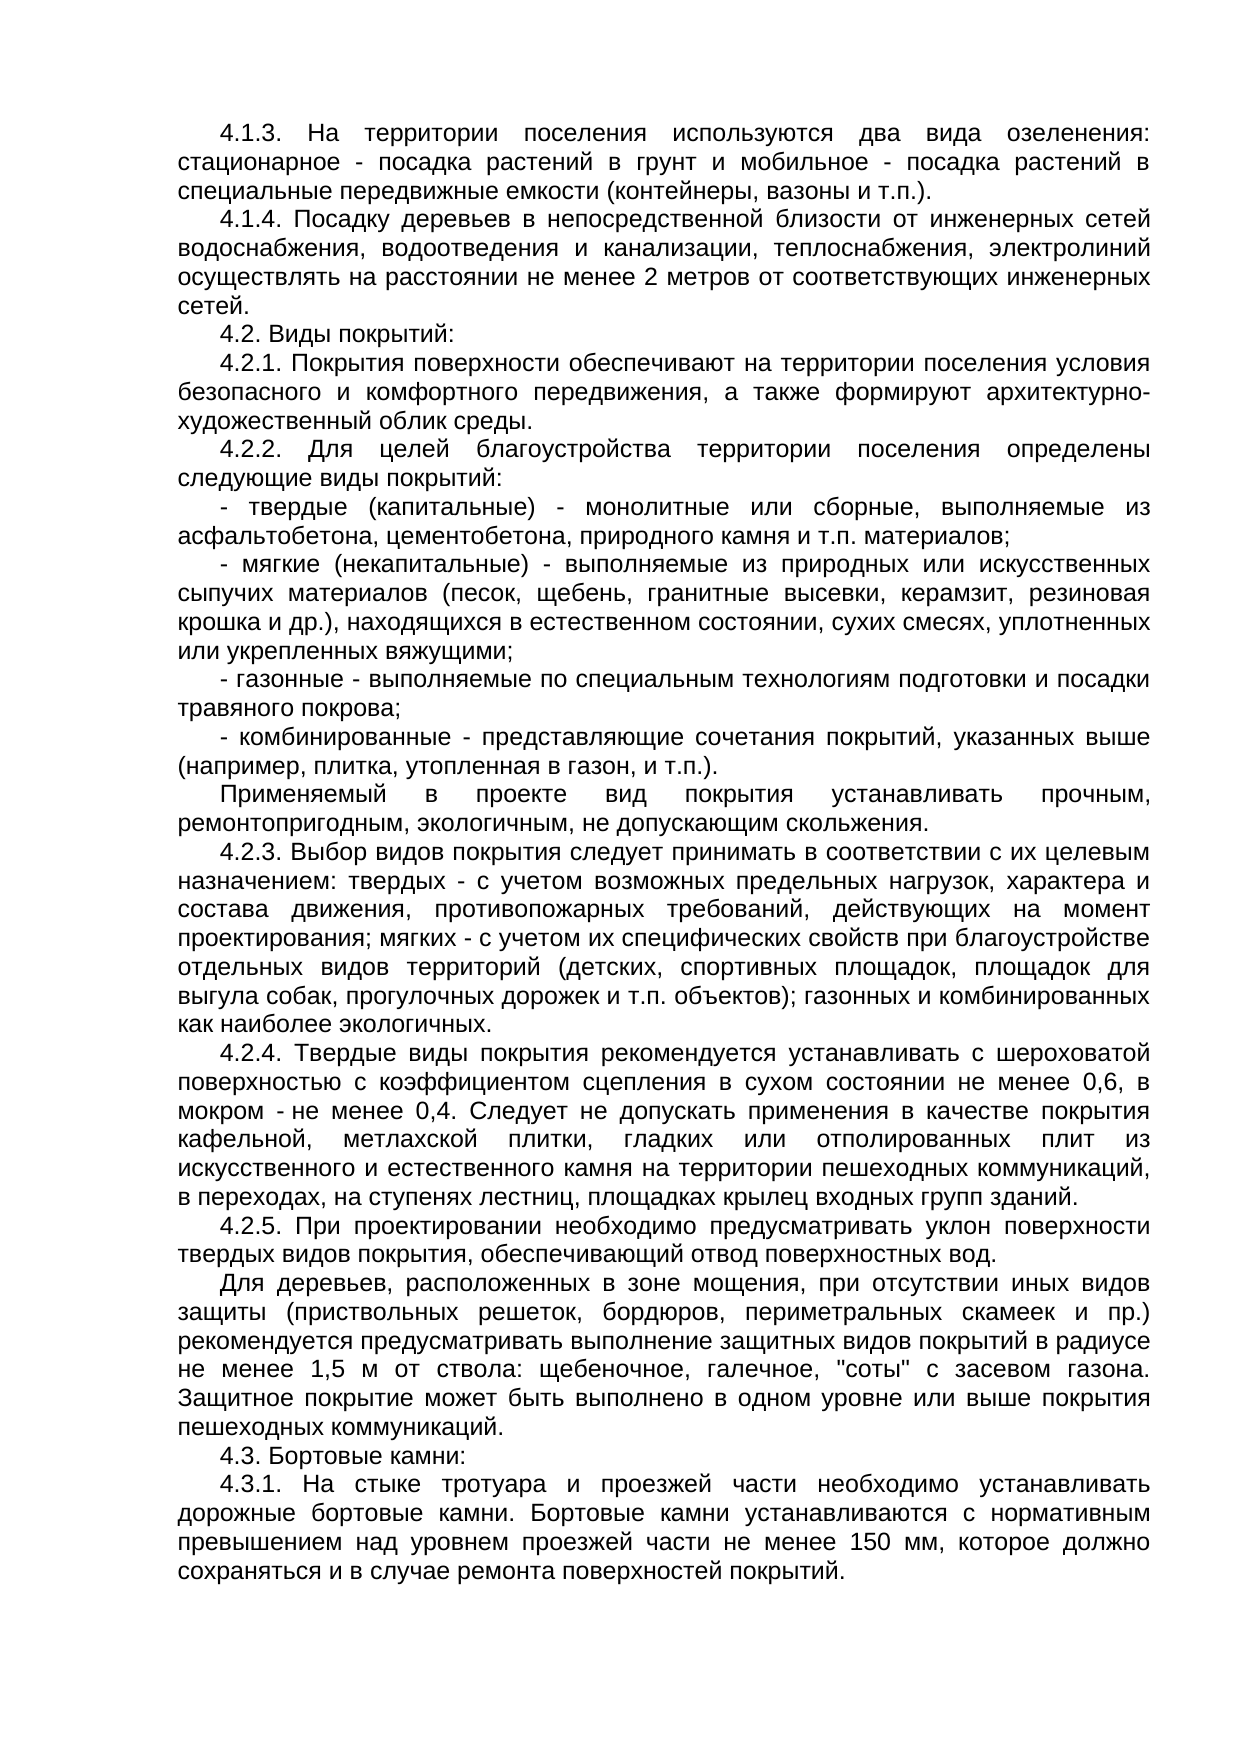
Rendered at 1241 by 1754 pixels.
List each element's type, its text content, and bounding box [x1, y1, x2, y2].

text 4.2.5. При проектировании необходимо предусматривать уклон поверхности твердых видов покрытия, обеспечивающий отвод поверхностных вод. [177, 1211, 1152, 1268]
text 4.1.4. Посадку деревьев в непосредственной близости от инженерных сетей водоснабжения, водоотведения и канализации, теплоснабжения, электролиний осуществлять на расстоянии не менее 2 метров от соответствующих инженерных сетей. [177, 204, 1152, 319]
text 4.3. Бортовые камни: [177, 1441, 1152, 1469]
text 4.1.3. На территории поселения используются два вида озеленения: стационарное - посадка растений в грунт и мобильное - посадка растений в специальные передвижные емкости (контейнеры, вазоны и т.п.). [177, 118, 1152, 204]
text - газонные - выполняемые по специальным технологиям подготовки и посадки травяного покрова; [177, 664, 1152, 722]
text 4.2. Виды покрытий: [177, 319, 1152, 348]
text - твердые (капитальные) - монолитные или сборные, выполняемые из асфальтобетона, цементобетона, природного камня и т.п. материалов; [177, 492, 1152, 549]
text 4.2.2. Для целей благоустройства территории поселения определены следующие виды покрытий: [177, 434, 1152, 492]
text 4.3.1. На стыке тротуара и проезжей части необходимо устанавливать дорожные бортовые камни. Бортовые камни устанавливаются с нормативным превышением над уровнем проезжей части не менее 150 мм, которое должно сохраняться и в случае ремонта поверхностей покрытий. [177, 1469, 1152, 1584]
text Для деревьев, расположенных в зоне мощения, при отсутствии иных видов защиты (приствольных решеток, бордюров, периметральных скамеек и пр.) рекомендуется предусматривать выполнение защитных видов покрытий в радиусе не менее 1,5 м от ствола: щебеночное, галечное, "соты" с засевом газона. Защитное покрытие может быть выполнено в одном уровне или выше покрытия пешеходных коммуникаций. [177, 1268, 1152, 1441]
text 4.2.4. Твердые виды покрытия рекомендуется устанавливать с шероховатой поверхностью с коэффициентом сцепления в сухом состоянии не менее 0,6, в мокром - не менее 0,4. Следует не допускать применения в качестве покрытия кафельной, метлахской плитки, гладких или отполированных плит из искусственного и естественного камня на территории пешеходных коммуникаций, в переходах, на ступенях лестниц, площадках крылец входных групп зданий. [177, 1038, 1152, 1211]
text 4.2.3. Выбор видов покрытия следует принимать в соответствии с их целевым назначением: твердых - с учетом возможных предельных нагрузок, характера и состава движения, противопожарных требований, действующих на момент проектирования; мягких - с учетом их специфических свойств при благоустройстве отдельных видов территорий (детских, спортивных площадок, площадок для выгула собак, прогулочных дорожек и т.п. объектов); газонных и комбинированных как наиболее экологичных. [177, 837, 1152, 1038]
text 4.2.1. Покрытия поверхности обеспечивают на территории поселения условия безопасного и комфортного передвижения, а также формируют архитектурно- художественный облик среды. [177, 348, 1152, 434]
text Применяемый в проекте вид покрытия устанавливать прочным, ремонтопригодным, экологичным, не допускающим скольжения. [177, 779, 1152, 837]
text - мягкие (некапитальные) - выполняемые из природных или искусственных сыпучих материалов (песок, щебень, гранитные высевки, керамзит, резиновая крошка и др.), находящихся в естественном состоянии, сухих смесях, уплотненных или укрепленных вяжущими; [177, 549, 1152, 664]
text - комбинированные - представляющие сочетания покрытий, указанных выше (например, плитка, утопленная в газон, и т.п.). [177, 722, 1152, 779]
